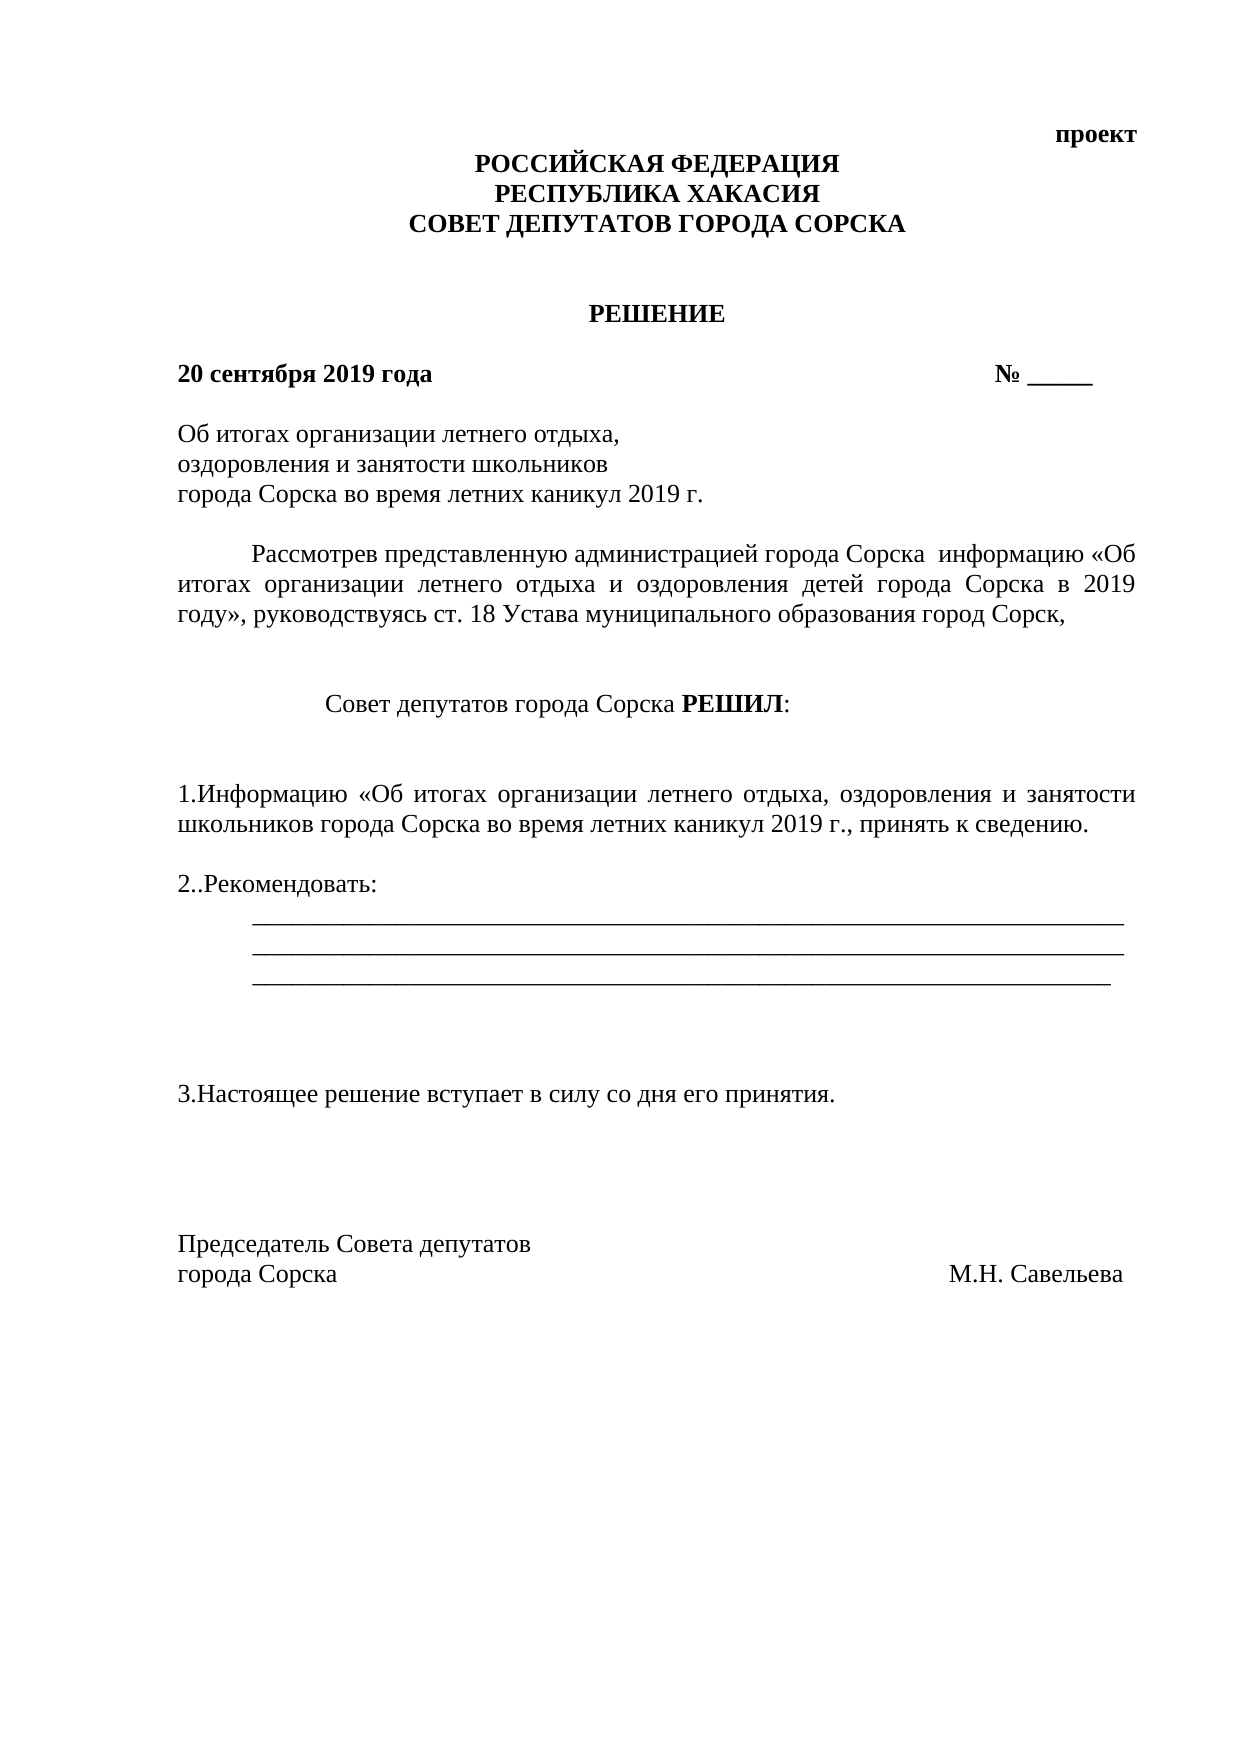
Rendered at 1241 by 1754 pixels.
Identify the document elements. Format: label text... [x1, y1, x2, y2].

list ________________________________________________________________________________________________________________________________________________________________________________________________________ [252, 898, 1137, 988]
text 2..Рекомендовать: [177, 868, 1137, 898]
text Рассмотрев представленную администрацией города Сорска информацию «Об итогах организации летнего отдыха и оздоровления детей города Сорска в 2019 году», руководствуясь ст. 18 Устава муниципального образования город Сорск, [177, 538, 1137, 628]
text Председатель Совета депутатов [177, 1228, 1137, 1258]
text оздоровления и занятости школьников [177, 448, 1137, 478]
text РЕСПУБЛИКА ХАКАСИЯ [177, 178, 1137, 208]
text СОВЕТ ДЕПУТАТОВ ГОРОДА СОРСКА [177, 208, 1137, 238]
text города Сорска М.Н. Савельева [177, 1258, 1137, 1288]
text Совет депутатов города Сорска РЕШИЛ: [177, 688, 1137, 718]
text Об итогах организации летнего отдыха, [177, 418, 1137, 448]
text 3.Настоящее решение вступает в силу со дня его принятия. [177, 1078, 1137, 1108]
text 20 сентября 2019 года № _____ [177, 358, 1137, 388]
text РЕШЕНИЕ [177, 298, 1137, 328]
text города Сорска во время летних каникул 2019 г. [177, 478, 1137, 508]
text проект [177, 118, 1137, 148]
text РОССИЙСКАЯ ФЕДЕРАЦИЯ [177, 148, 1137, 178]
text 1.Информацию «Об итогах организации летнего отдыха, оздоровления и занятости школьников города Сорска во время летних каникул 2019 г., принять к сведению. [177, 778, 1137, 838]
